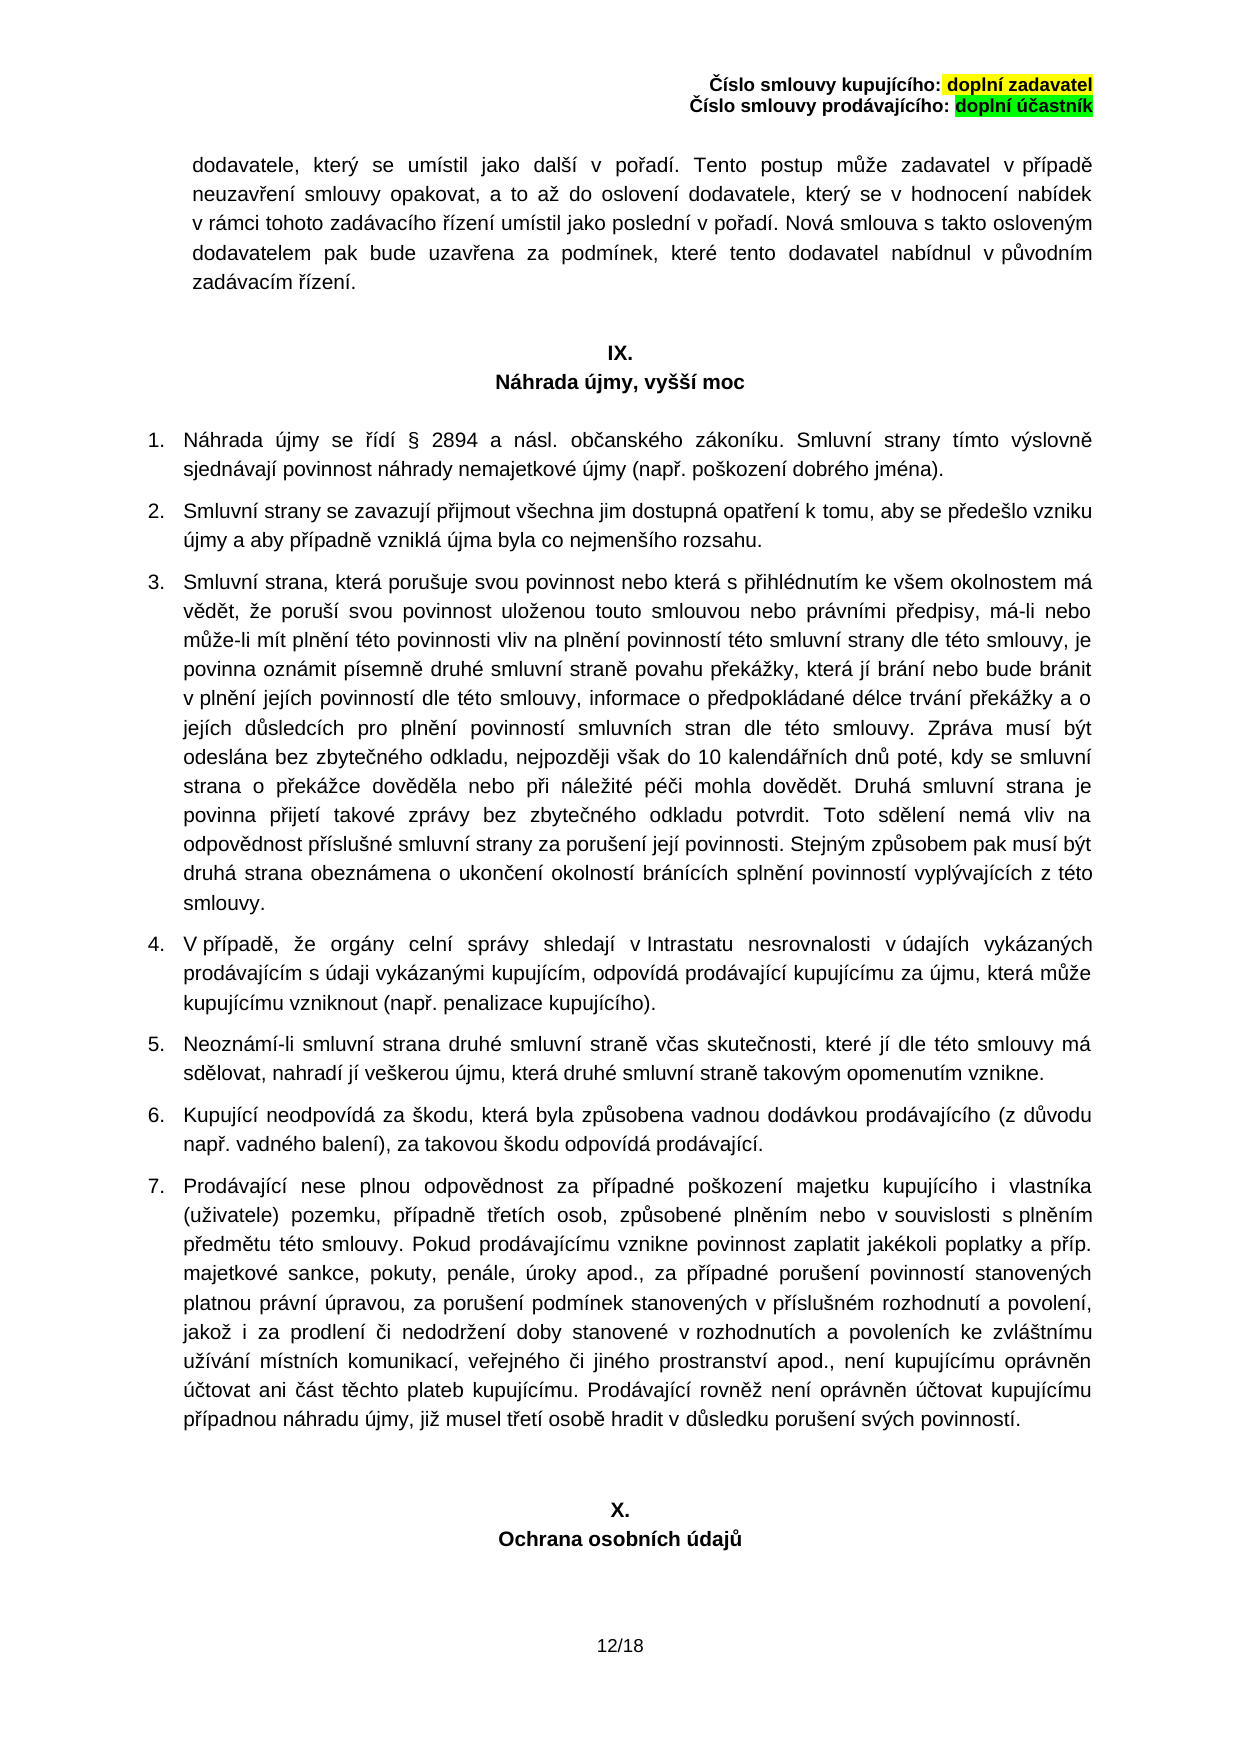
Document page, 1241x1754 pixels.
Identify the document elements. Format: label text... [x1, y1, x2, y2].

text X. [148, 1492, 1093, 1522]
list Náhrada újmy se řídí § 2894 a násl. občanského zákoníku. Smluvní strany tímto výslovně sjednávají povinnost náhrady nemajetkové újmy (např. poškození dobrého jména). [148, 423, 1093, 481]
list Smluvní strany se zavazují přijmout všechna jim dostupná opatření k tomu, aby se předešlo vzniku újmy a aby případně vzniklá újma byla co nejmenšího rozsahu. [148, 493, 1093, 552]
text Náhrada újmy, vyšší moc [148, 364, 1093, 393]
text IX. [148, 335, 1093, 364]
list Neoznámí-li smluvní strana druhé smluvní straně včas skutečnosti, které jí dle této smlouvy má sdělovat, nahradí jí veškerou újmu, která druhé smluvní straně takovým opomenutím vznikne. [148, 1027, 1093, 1085]
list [148, 148, 1093, 293]
list Smluvní strana, která porušuje svou povinnost nebo která s přihlédnutím ke všem okolnostem má vědět, že poruší svou povinnost uloženou touto smlouvou nebo právními předpisy, má-li nebo může-li mít plnění této povinnosti vliv na plnění povinností této smluvní strany dle této smlouvy, je povinna oznámit písemně druhé smluvní straně povahu překážky, která jí brání nebo bude bránit v plnění jejích povinností dle této smlouvy, informace o předpokládané délce trvání překážky a o jejích důsledcích pro plnění povinností smluvních stran dle této smlouvy. Zpráva musí být odeslána bez zbytečného odkladu, nejpozději však do 10 kalendářních dnů poté, kdy se smluvní strana o překážce dověděla nebo při náležité péči mohla dovědět. Druhá smluvní strana je povinna přijetí takové zprávy bez zbytečného odkladu potvrdit. Toto sdělení nemá vliv na odpovědnost příslušné smluvní strany za porušení její povinnosti. Stejným způsobem pak musí být druhá strana obeznámena o ukončení okolností bránících splnění povinností vyplývajících z této smlouvy. [148, 564, 1093, 914]
list Kupující neodpovídá za škodu, která byla způsobena vadnou dodávkou prodávajícího (z důvodu např. vadného balení), za takovou škodu odpovídá prodávající. [148, 1098, 1093, 1156]
list V případě, že orgány celní správy shledají v Intrastatu nesrovnalosti v údajích vykázaných prodávajícím s údaji vykázanými kupujícím, odpovídá prodávající kupujícímu za újmu, která může kupujícímu vzniknout (např. penalizace kupujícího). [148, 927, 1093, 1014]
list Prodávající nese plnou odpovědnost za případné poškození majetku kupujícího i vlastníka (uživatele) pozemku, případně třetích osob, způsobené plněním nebo v souvislosti s plněním předmětu této smlouvy. Pokud prodávajícímu vznikne povinnost zaplatit jakékoli poplatky a příp. majetkové sankce, pokuty, penále, úroky apod., za případné porušení povinností stanovených platnou právní úpravou, za porušení podmínek stanovených v příslušném rozhodnutí a povolení, jakož i za prodlení či nedodržení doby stanovené v rozhodnutích a povoleních ke zvláštnímu užívání místních komunikací, veřejného či jiného prostranství apod., není kupujícímu oprávněn účtovat ani část těchto plateb kupujícímu. Prodávající rovněž není oprávněn účtovat kupujícímu případnou náhradu újmy, již musel třetí osobě hradit v důsledku porušení svých povinností. [148, 1168, 1093, 1431]
text Ochrana osobních údajů [148, 1522, 1093, 1551]
